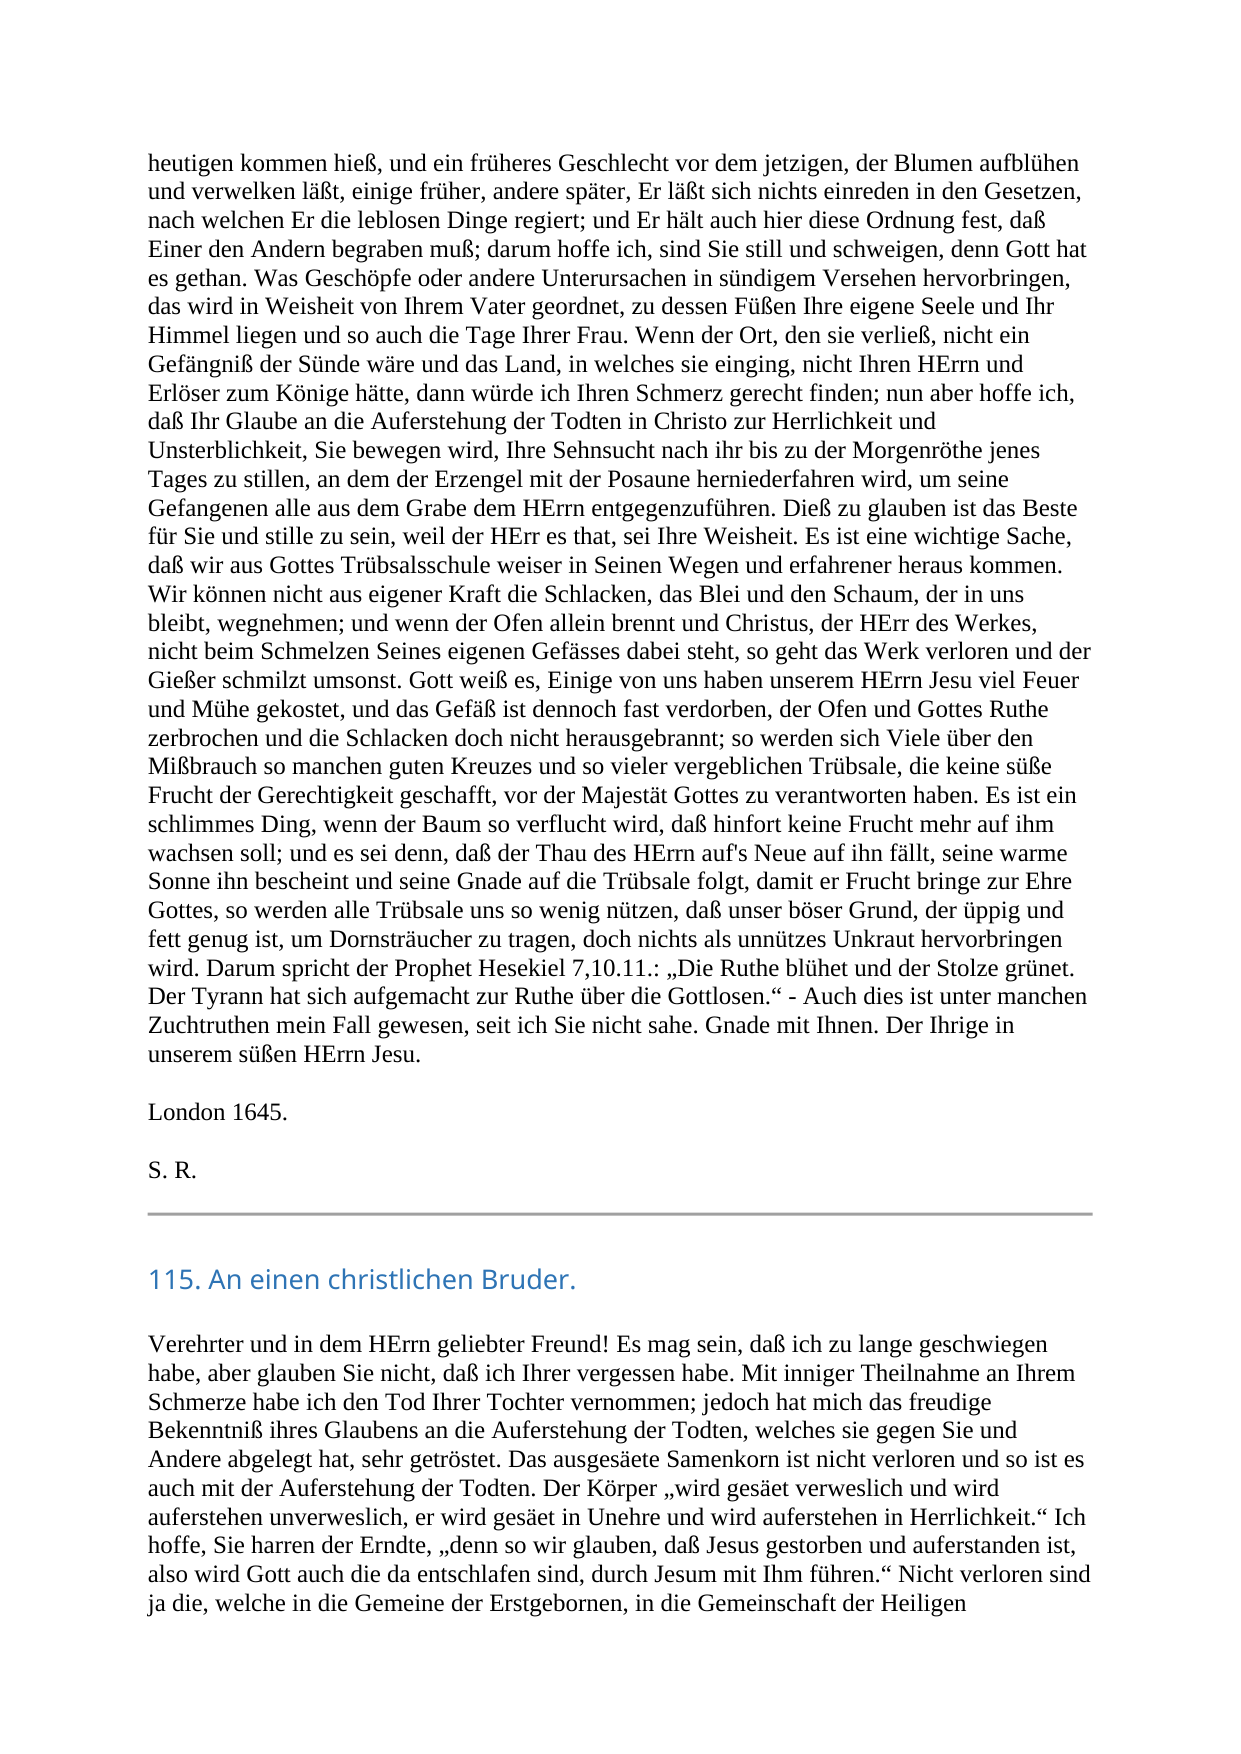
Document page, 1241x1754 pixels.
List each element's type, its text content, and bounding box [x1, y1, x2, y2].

text S. R. [148, 1155, 1093, 1183]
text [148, 148, 1093, 1068]
subtitle 115. An einen christlichen Bruder. [148, 1260, 1093, 1297]
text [148, 1329, 1093, 1617]
text London 1645. [148, 1097, 1093, 1126]
